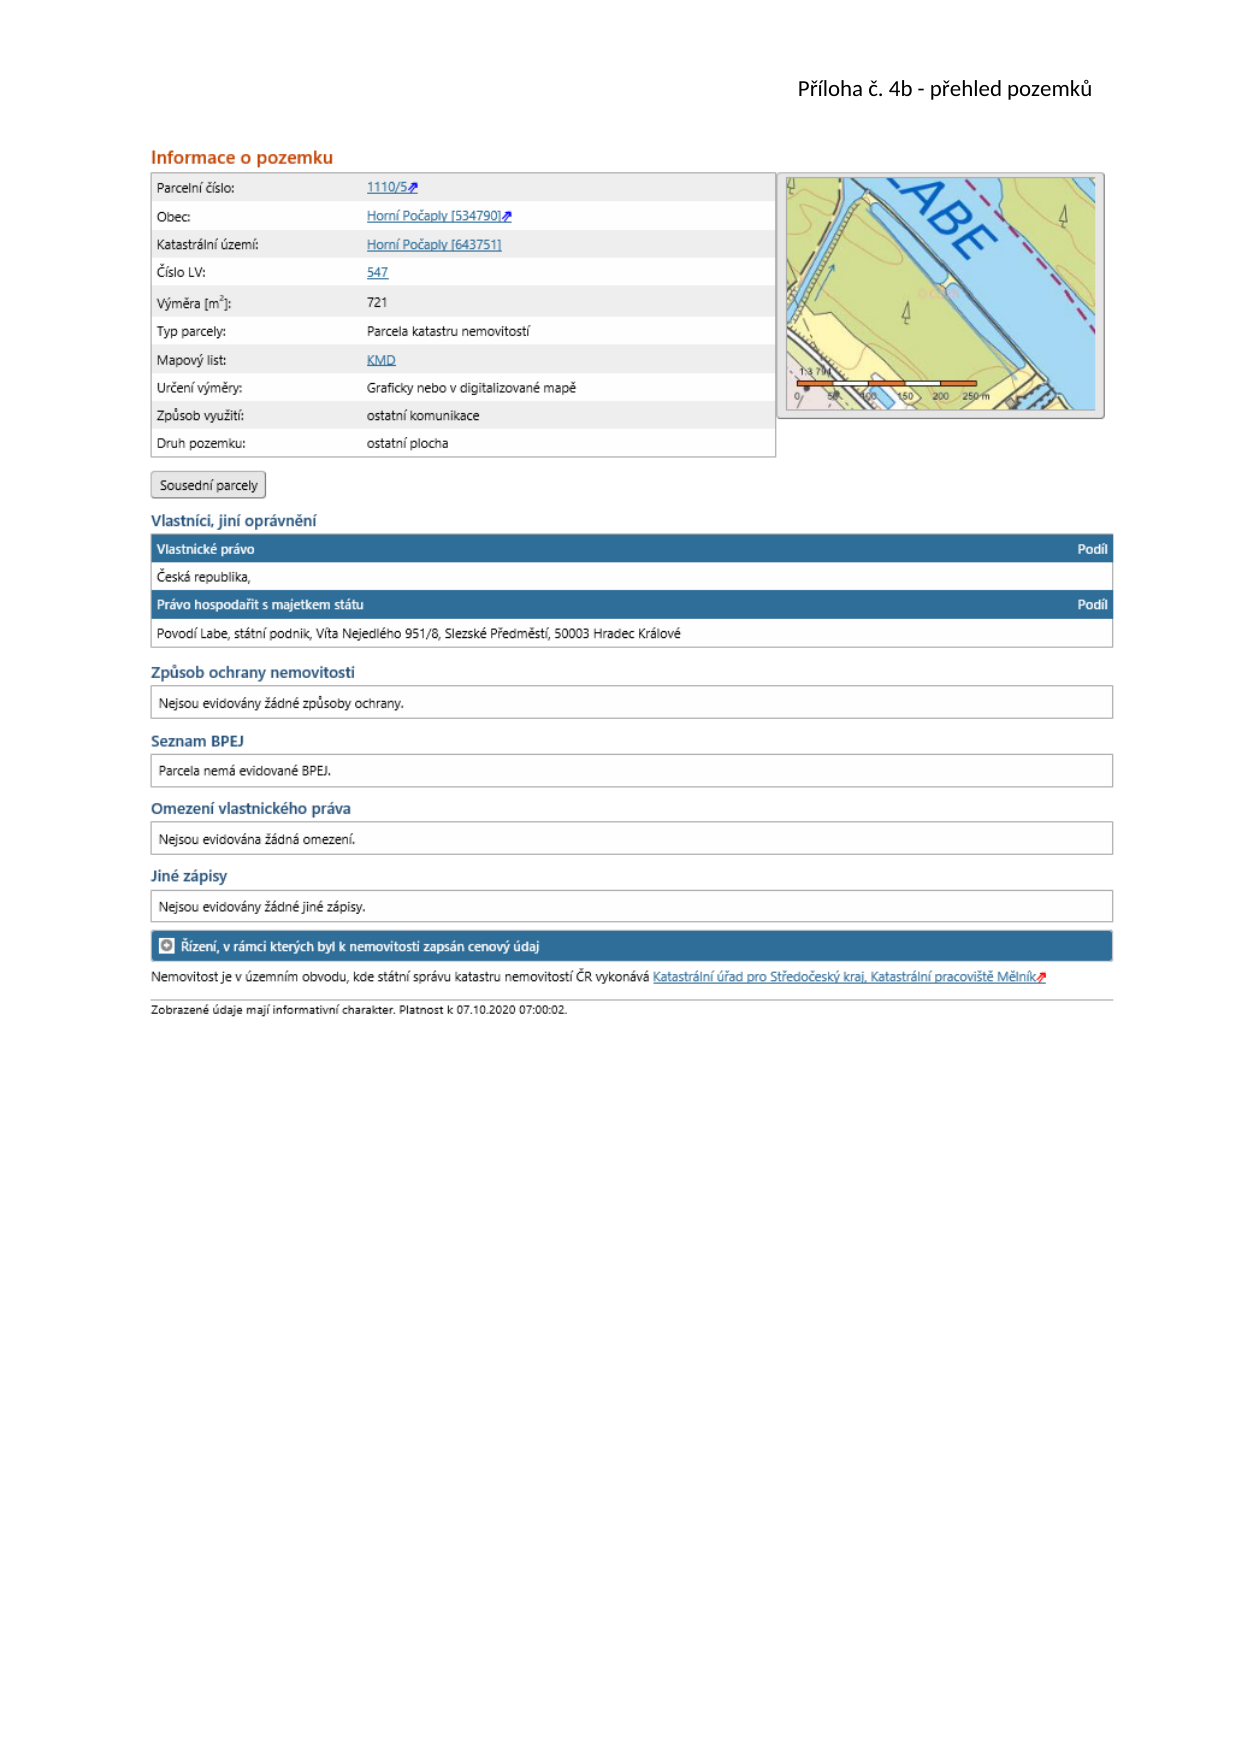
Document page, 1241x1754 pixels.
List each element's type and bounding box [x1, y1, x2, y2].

picture [147, 147, 1123, 1032]
